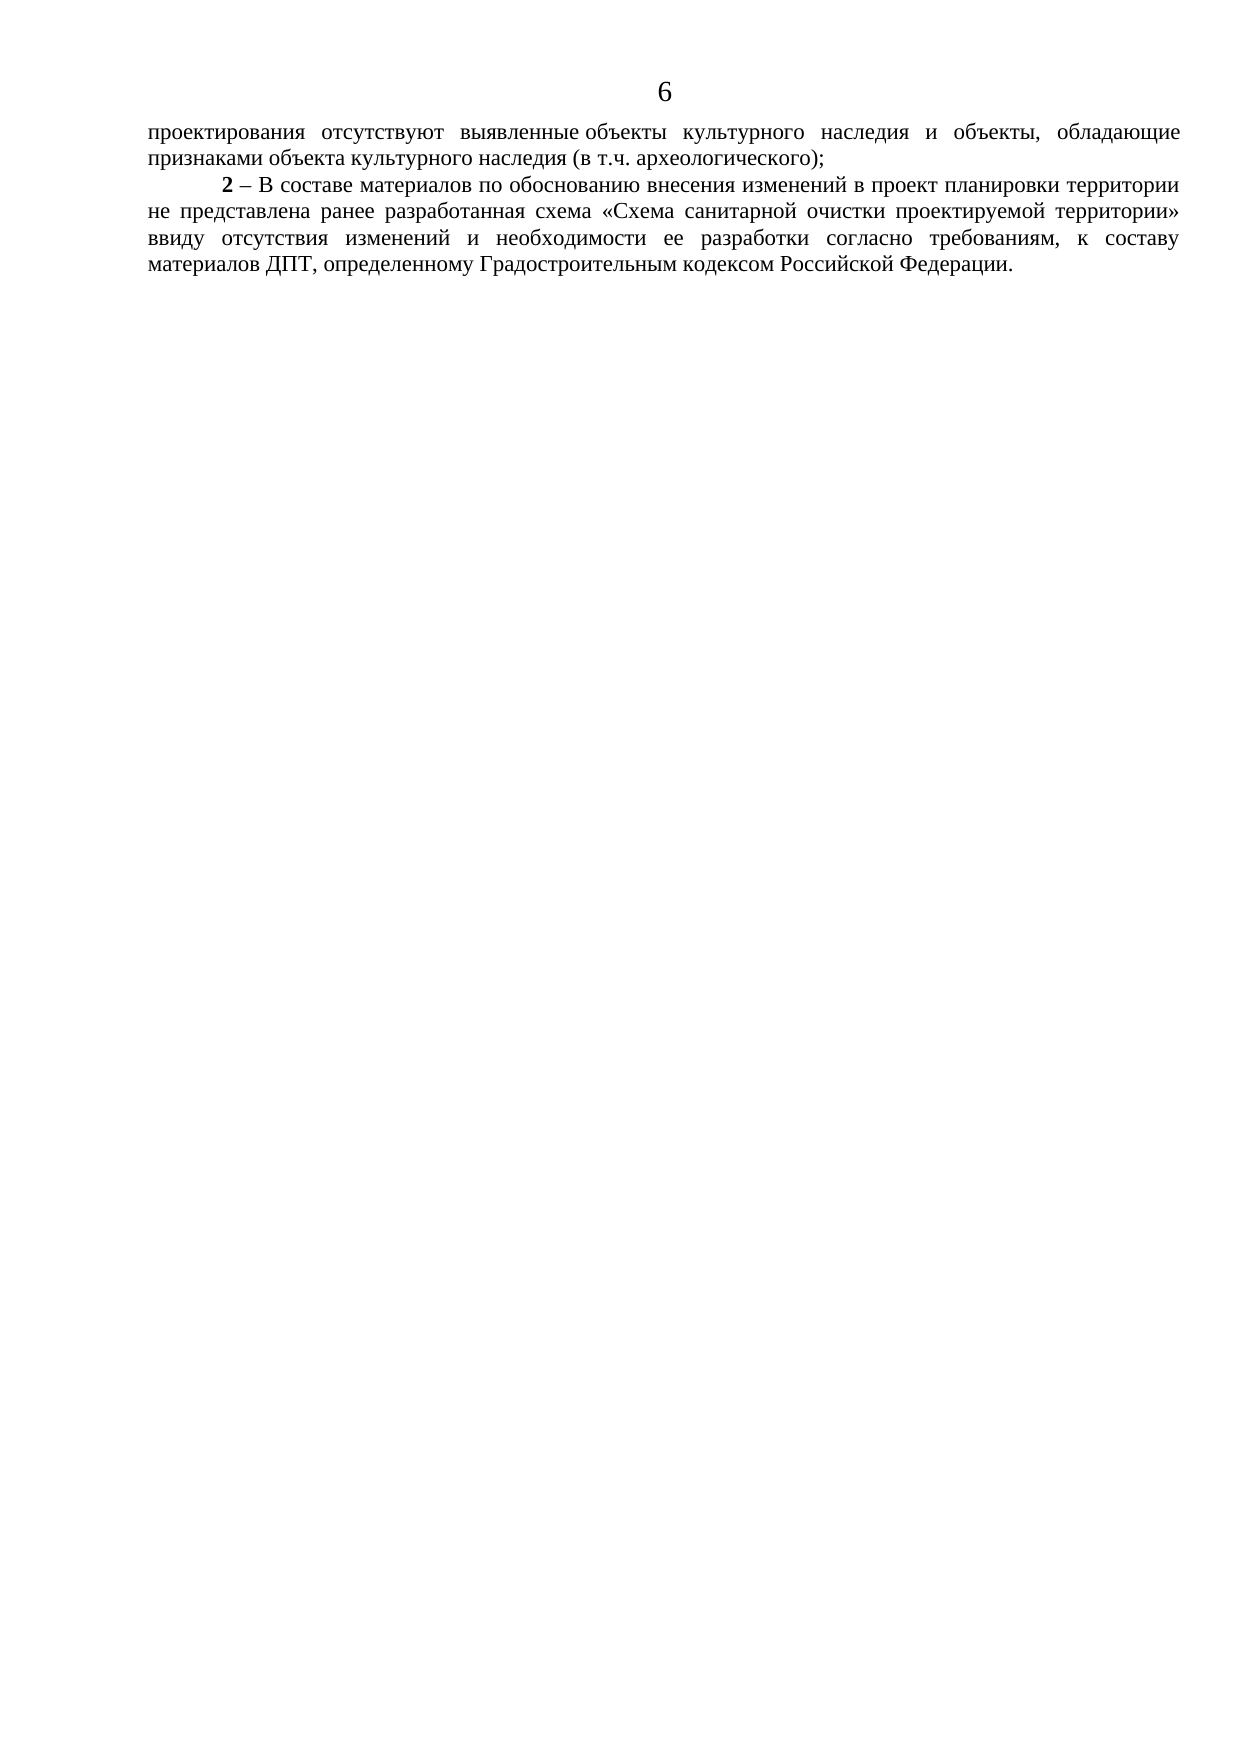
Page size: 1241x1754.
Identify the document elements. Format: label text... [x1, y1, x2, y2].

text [148, 118, 1181, 171]
text 2 – В составе материалов по обоснованию внесения изменений в проект планировки территории не представлена ранее разработанная схема «Схема санитарной очистки проектируемой территории» ввиду отсутствия изменений и необходимости ее разработки согласно требованиям, к составу материалов ДПТ, определенному Градостроительным кодексом Российской Федерации. [148, 171, 1181, 276]
